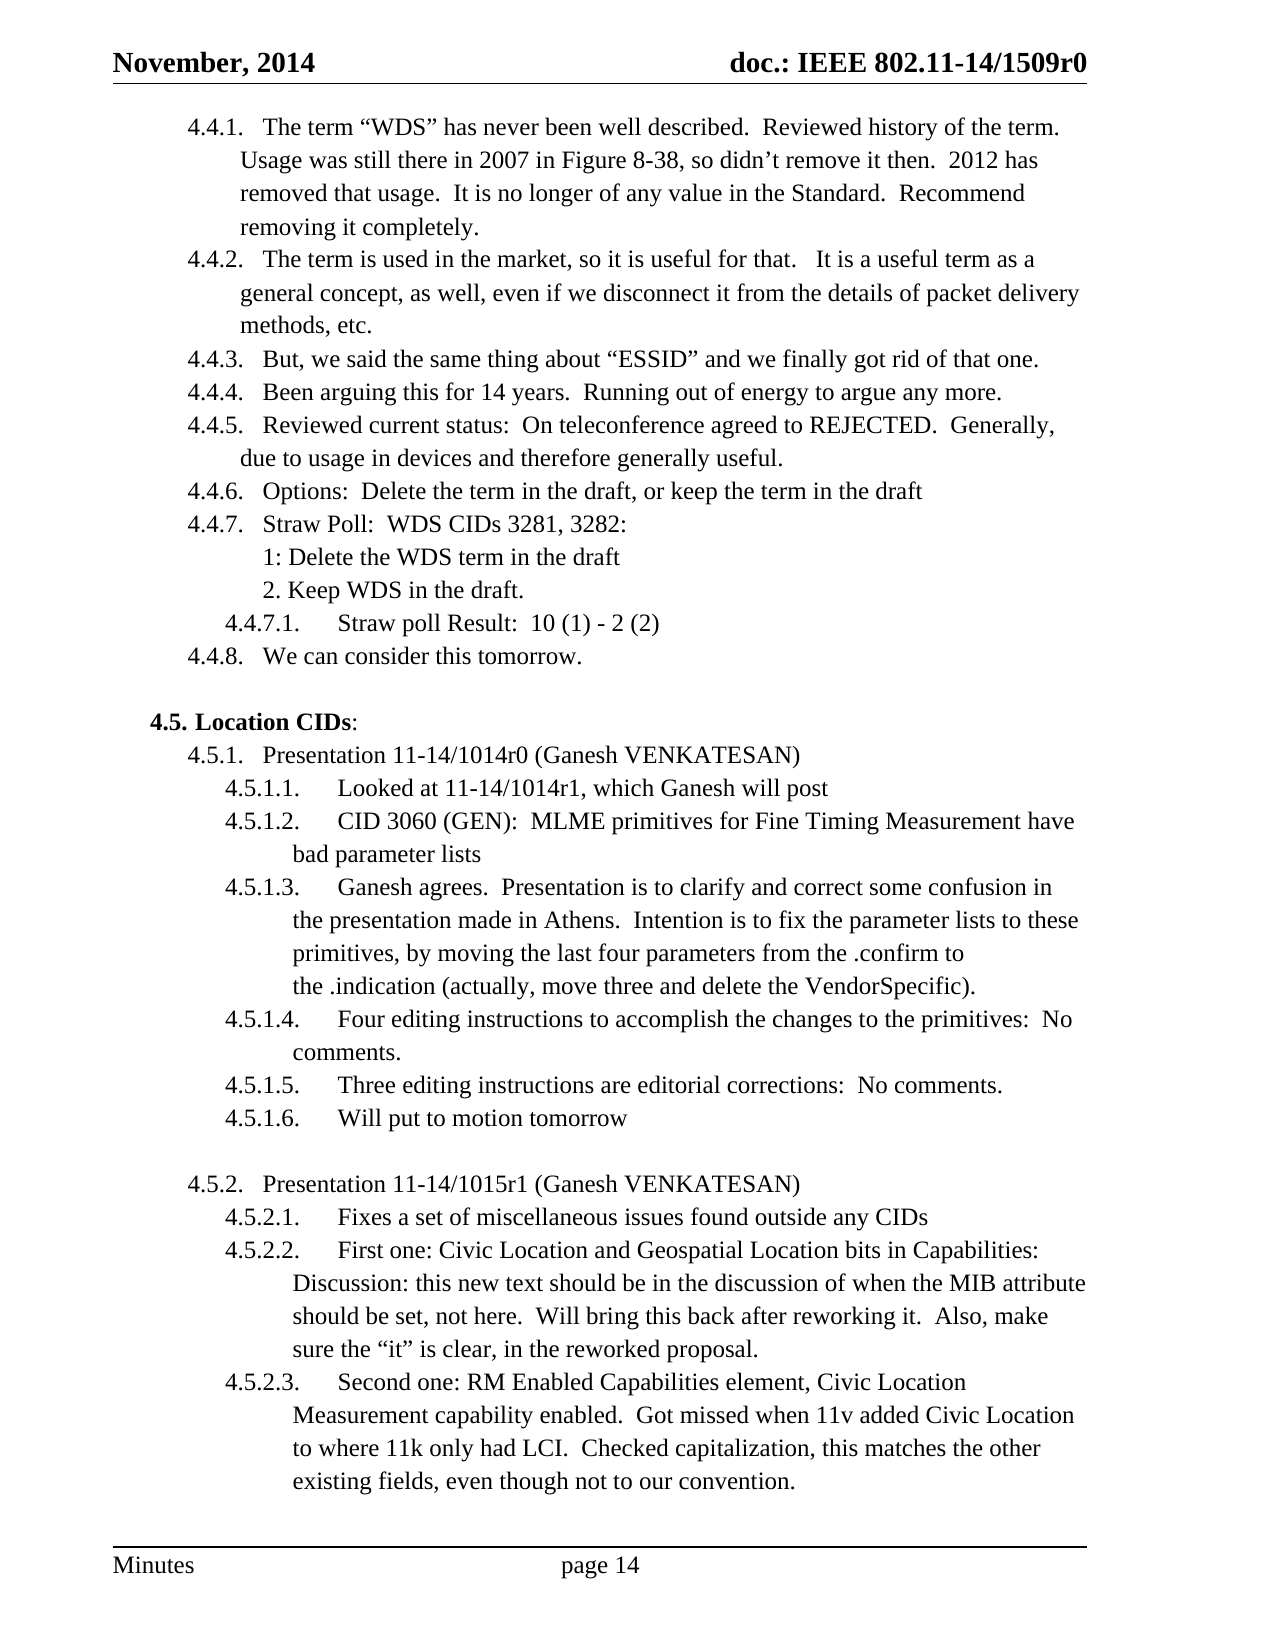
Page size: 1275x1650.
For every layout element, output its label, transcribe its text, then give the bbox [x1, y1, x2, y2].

list The term “WDS” has never been well described. Reviewed history of the term. Usage was still there in 2007 in Figure 8-38, so didn’t remove it then. 2012 has removed that usage. It is no longer of any value in the Standard. Recommend removing it completely. [187, 112, 1087, 240]
list 1: Delete the WDS term in the draft [240, 542, 1087, 571]
list Four editing instructions to accomplish the changes to the primitives: No comments. [225, 1004, 1087, 1066]
list Looked at 11-14/1014r1, which Ganesh will post [225, 773, 1087, 802]
list Straw poll Result: 10 (1) - 2 (2) [225, 608, 1087, 637]
list We can consider this tomorrow. [187, 641, 1087, 669]
list Location CIDs: [150, 707, 1087, 736]
list Presentation 11-14/1015r1 (Ganesh VENKATESAN) [187, 1169, 1087, 1198]
list Ganesh agrees. Presentation is to clarify and correct some confusion in the presentation made in Athens. Intention is to fix the parameter lists to these primitives, by moving the last four parameters from the .confirm to the .indication (actually, move three and delete the VendorSpecific). [225, 872, 1087, 1000]
list But, we said the same thing about “ESSID” and we finally got rid of that one. [187, 344, 1087, 372]
list Been arguing this for 14 years. Running out of energy to argue any more. [187, 377, 1087, 405]
list Options: Delete the term in the draft, or keep the term in the draft [187, 476, 1087, 504]
list Straw Poll: WDS CIDs 3281, 3282: [187, 509, 1087, 537]
list 2. Keep WDS in the draft. [240, 575, 1087, 603]
list Will put to motion tomorrow [225, 1103, 1087, 1132]
list Reviewed current status: On teleconference agreed to REJECTED. Generally, due to usage in devices and therefore generally useful. [187, 410, 1087, 471]
list Fixes a set of miscellaneous issues found outside any CIDs [225, 1202, 1087, 1231]
list Second one: RM Enabled Capabilities element, Civic Location Measurement capability enabled. Got missed when 11v added Civic Location to where 11k only had LCI. Checked capitalization, this matches the other existing fields, even though not to our convention. [225, 1367, 1087, 1495]
list First one: Civic Location and Geospatial Location bits in Capabilities: Discussion: this new text should be in the discussion of when the MIB attribute should be set, not here. Will bring this back after reworking it. Also, make sure the “it” is clear, in the reworked proposal. [225, 1235, 1087, 1363]
list Presentation 11-14/1014r0 (Ganesh VENKATESAN) [187, 740, 1087, 769]
list The term is used in the market, so it is useful for that. It is a useful term as a general concept, as well, even if we disconnect it from the details of packet delivery methods, etc. [187, 244, 1087, 339]
list Three editing instructions are editorial corrections: No comments. [225, 1070, 1087, 1099]
list CID 3060 (GEN): MLME primitives for Fine Timing Measurement have bad parameter lists [225, 806, 1087, 868]
